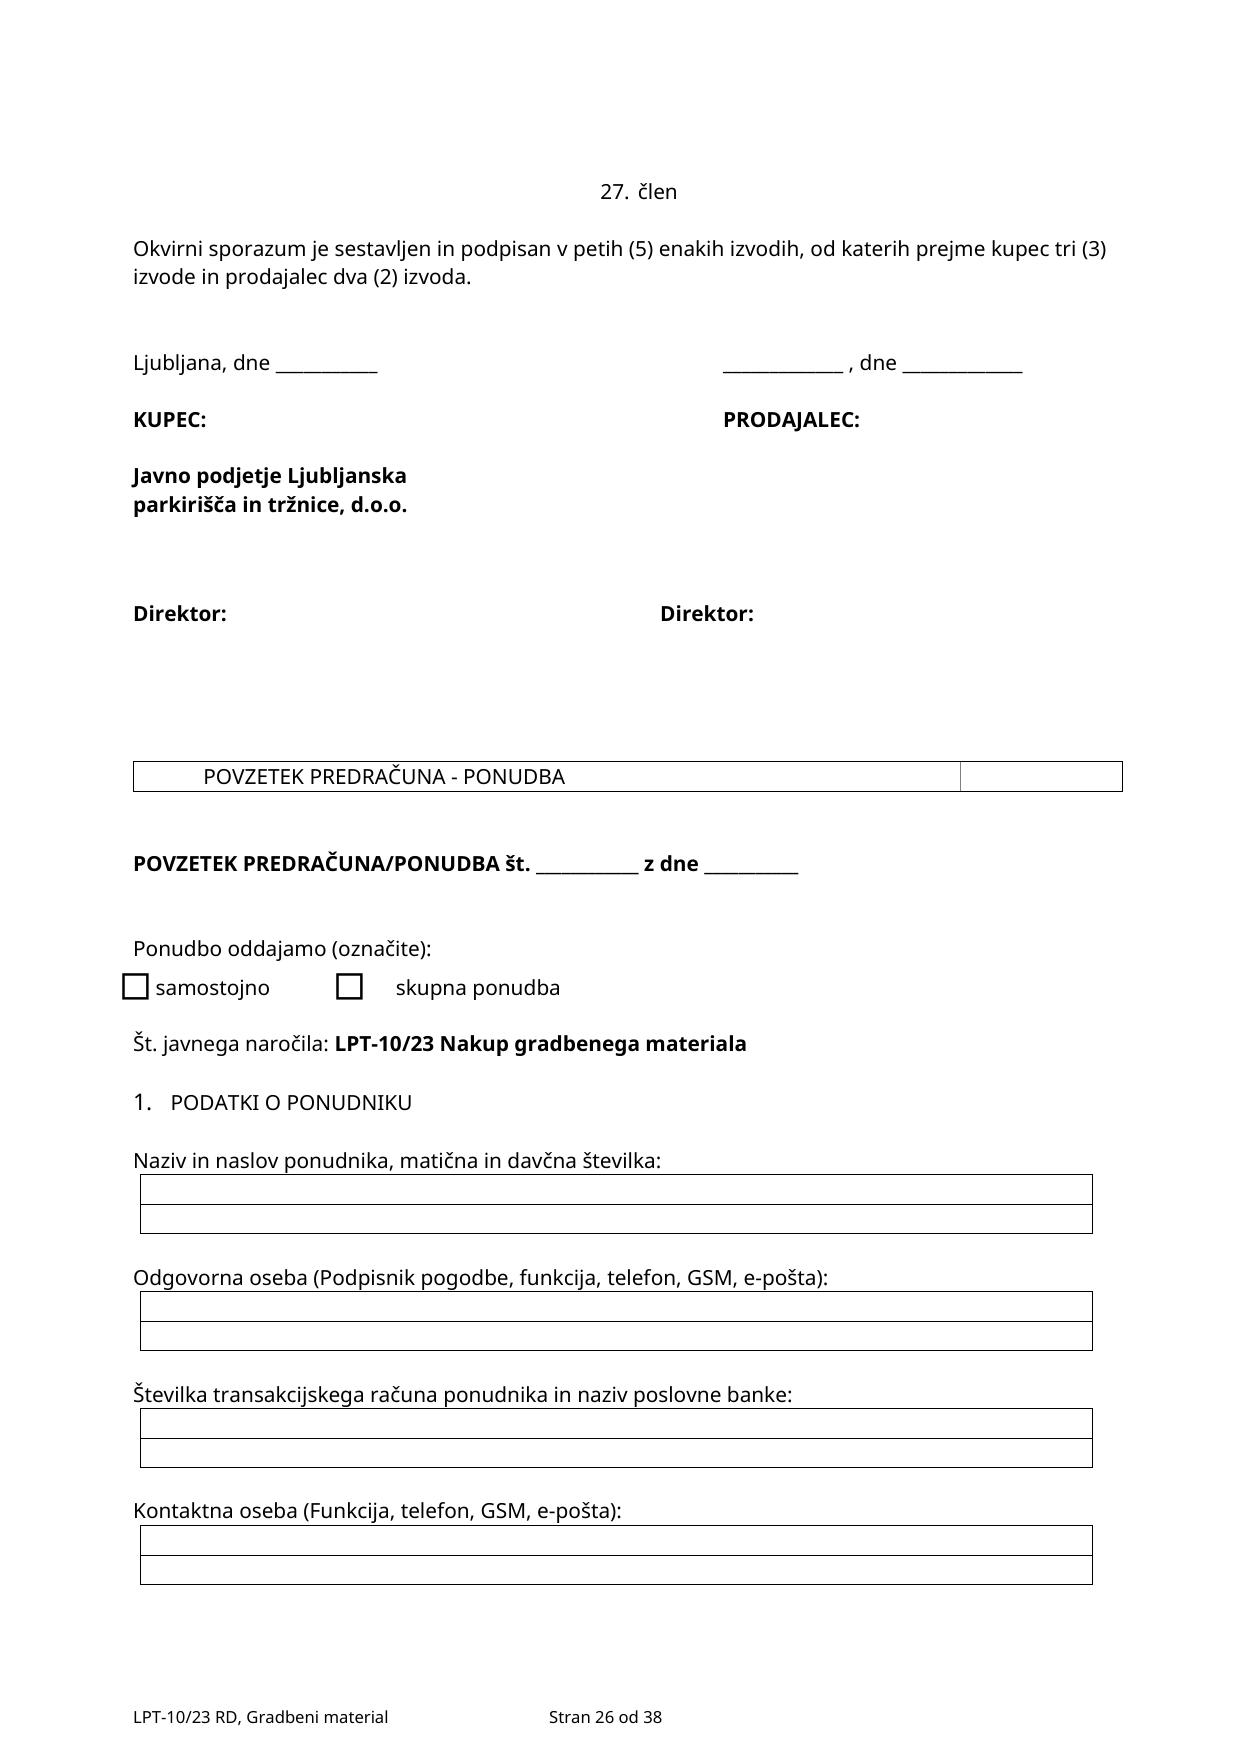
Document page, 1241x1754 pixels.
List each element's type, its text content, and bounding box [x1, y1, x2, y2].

text Okvirni sporazum je sestavljen in podpisan v petih (5) enakih izvodih, od katerih prejme kupec tri (3) izvode in prodajalec dva (2) izvoda. [133, 234, 1107, 291]
text Ponudbo oddajamo (označite): [133, 934, 1107, 962]
table_header samostojno [144, 963, 337, 1029]
text KUPEC: PRODAJALEC: [133, 405, 1107, 433]
text parkirišča in tržnice, d.o.o. [133, 490, 1107, 518]
table_header skupna ponudba [337, 963, 573, 1029]
list Podatki o ponudniku [133, 1086, 1107, 1117]
table_header [134, 762, 196, 791]
text Odgovorna oseba (Podpisnik pogodbe, funkcija, telefon, GSM, e-pošta): [133, 1263, 1107, 1291]
text Kontaktna oseba (Funkcija, telefon, GSM, e-pošta): [133, 1497, 1107, 1525]
table_cell [141, 1556, 1092, 1584]
table_header [141, 1175, 1092, 1204]
text Direktor: Direktor: [133, 599, 1196, 628]
table_header [961, 762, 1064, 791]
table_cell [141, 1439, 1092, 1467]
table_cell [141, 1322, 1092, 1350]
text Številka transakcijskega računa ponudnika in naziv poslovne banke: [133, 1380, 1107, 1408]
table_header [141, 1526, 1092, 1554]
text POVZETEK PREDRAČUNA/PONUDBA št. ____________ z dne ___________ [133, 849, 1107, 877]
table_header [141, 1292, 1092, 1321]
text Ljubljana, dne ___________ _____________ , dne _____________ [133, 348, 1107, 376]
table_header [1064, 762, 1122, 791]
list člen [170, 177, 1107, 206]
text Št. javnega naročila: LPT-10/23 Nakup gradbenega materiala [133, 1029, 1107, 1058]
table_cell [141, 1205, 1092, 1233]
text Javno podjetje Ljubljanska [133, 462, 1107, 490]
table_header POVZETEK PREDRAČUNA - PONUDBA [196, 762, 960, 791]
table_header [141, 1409, 1092, 1438]
text Naziv in naslov ponudnika, matična in davčna številka: [133, 1146, 1107, 1174]
